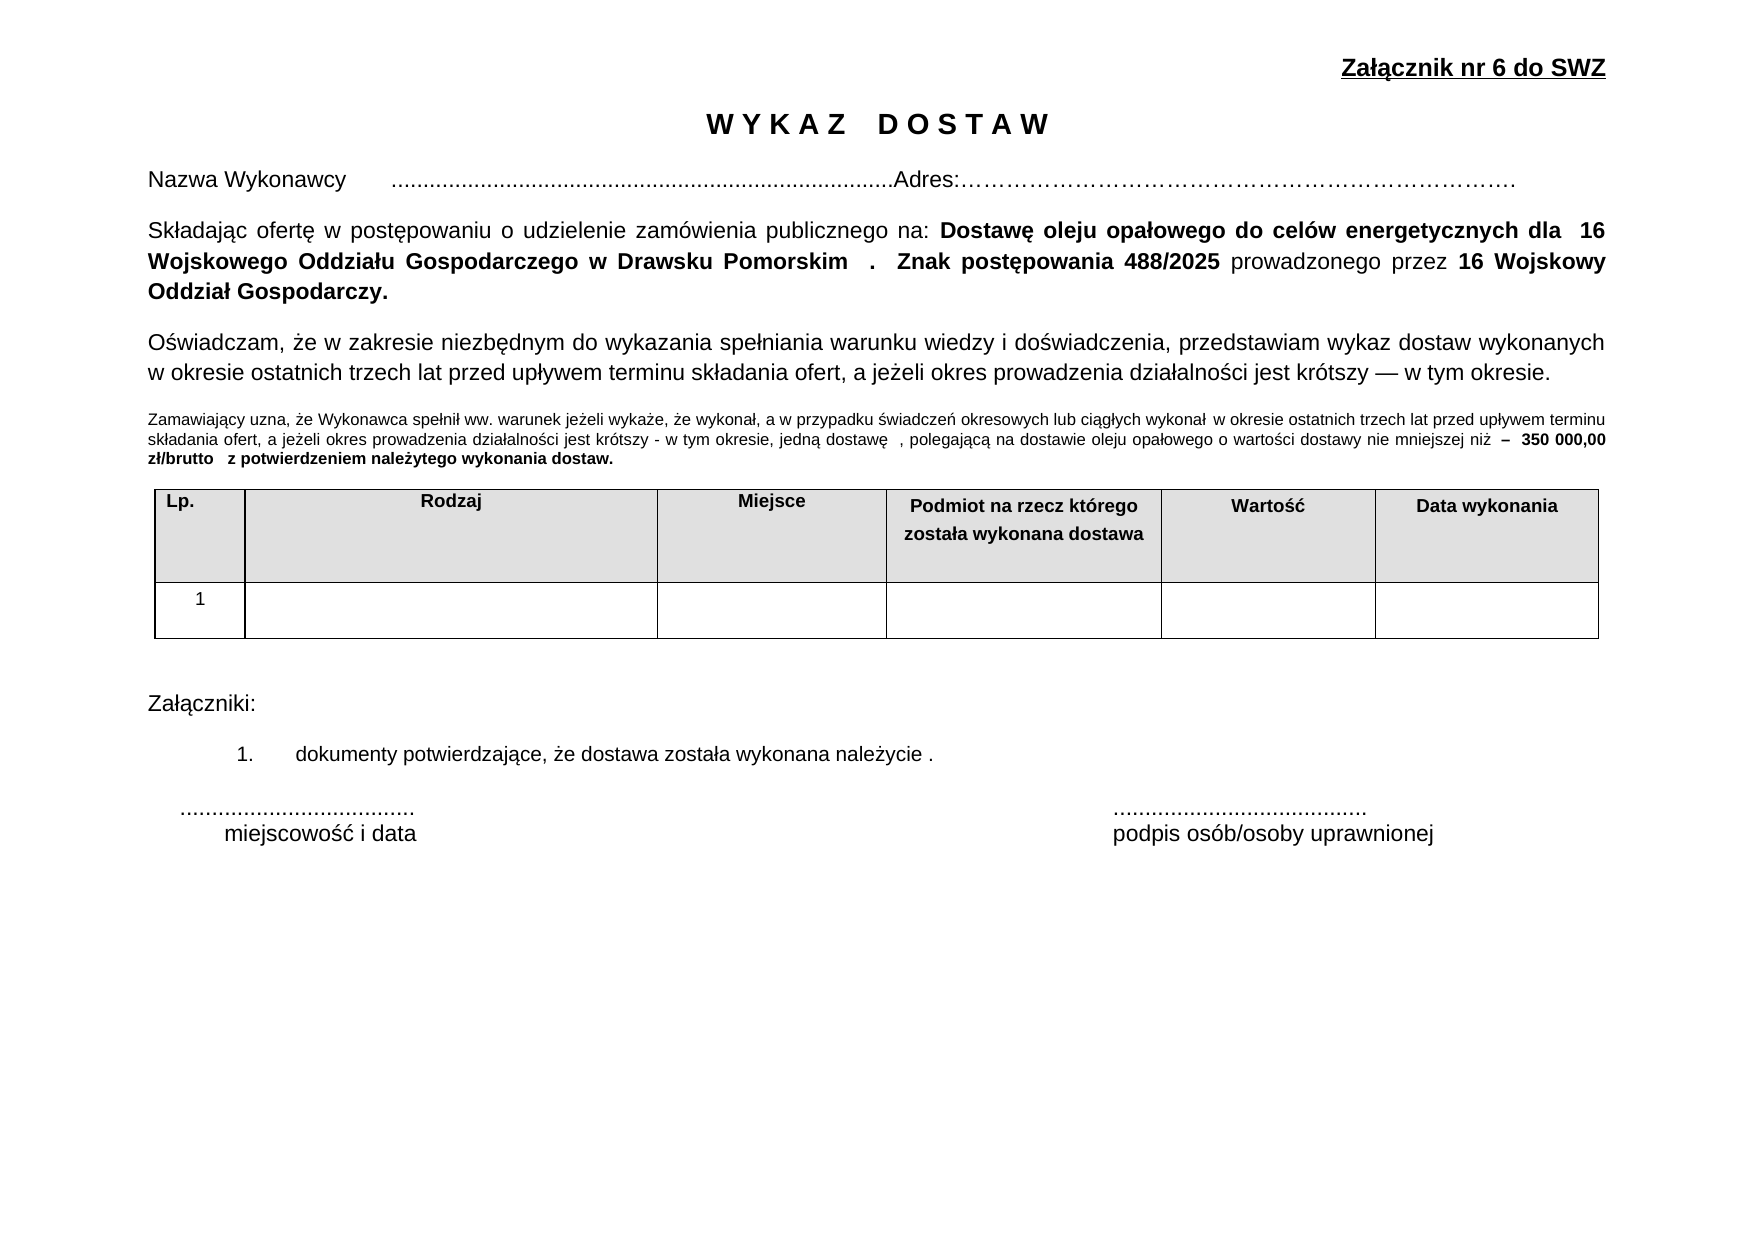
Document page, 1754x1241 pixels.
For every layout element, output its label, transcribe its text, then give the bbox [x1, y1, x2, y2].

text Załącznik nr 6 do SWZ [148, 53, 1606, 82]
table_cell [887, 583, 1161, 638]
text Oświadczam, że w zakresie niezbędnym do wykazania spełniania warunku wiedzy i doświadczenia, przedstawiam wykaz dostaw wykonanych w okresie ostatnich trzech lat przed upływem terminu składania ofert, a jeżeli okres prowadzenia działalności jest krótszy — w tym okresie. [148, 329, 1606, 386]
table_header Wartość [1162, 490, 1375, 582]
table_cell [246, 583, 657, 638]
text Składając ofertę w postępowaniu o udzielenie zamówienia publicznego na: Dostawę oleju opałowego do celów energetycznych dla 16 Wojskowego Oddziału Gospodarczego w Drawsku Pomorskim . Znak postępowania 488/2025 prowadzonego przez 16 Wojskowy Oddział Gospodarczy. [148, 217, 1606, 304]
text Załączniki: [148, 690, 1606, 717]
text Nazwa Wykonawcy ...............................................................................Adres:………………………………………………………………. [148, 166, 1606, 193]
text Zamawiający uzna, że Wykonawca spełnił ww. warunek jeżeli wykaże, że wykonał, a w przypadku świadczeń okresowych lub ciągłych wykonał w okresie ostatnich trzech lat przed upływem terminu składania ofert, a jeżeli okres prowadzenia działalności jest krótszy - w tym okresie, jedną dostawę , polegającą na dostawie oleju opałowego o wartości dostawy nie mniejszej niż – 350 000,00 zł/brutto z potwierdzeniem należytego wykonania dostaw. [148, 410, 1606, 468]
text W Y K A Z D O S T A W [148, 107, 1606, 141]
list dokumenty potwierdzające, że dostawa została wykonana należycie . [236, 741, 1606, 765]
table_header Lp. [156, 490, 244, 582]
table_header Podmiot na rzecz którego została wykonana dostawa [887, 490, 1161, 582]
table_header Data wykonania [1376, 490, 1598, 582]
table_header Miejsce [658, 490, 886, 582]
table_cell 1 [156, 583, 244, 638]
table_header Rodzaj [246, 490, 657, 582]
text miejscowość i data podpis osób/osoby uprawnionej [148, 820, 1606, 847]
table_cell [1162, 583, 1375, 638]
text ..................................... ........................................ [148, 794, 1606, 820]
table_cell [1376, 583, 1598, 638]
table_cell [658, 583, 886, 638]
